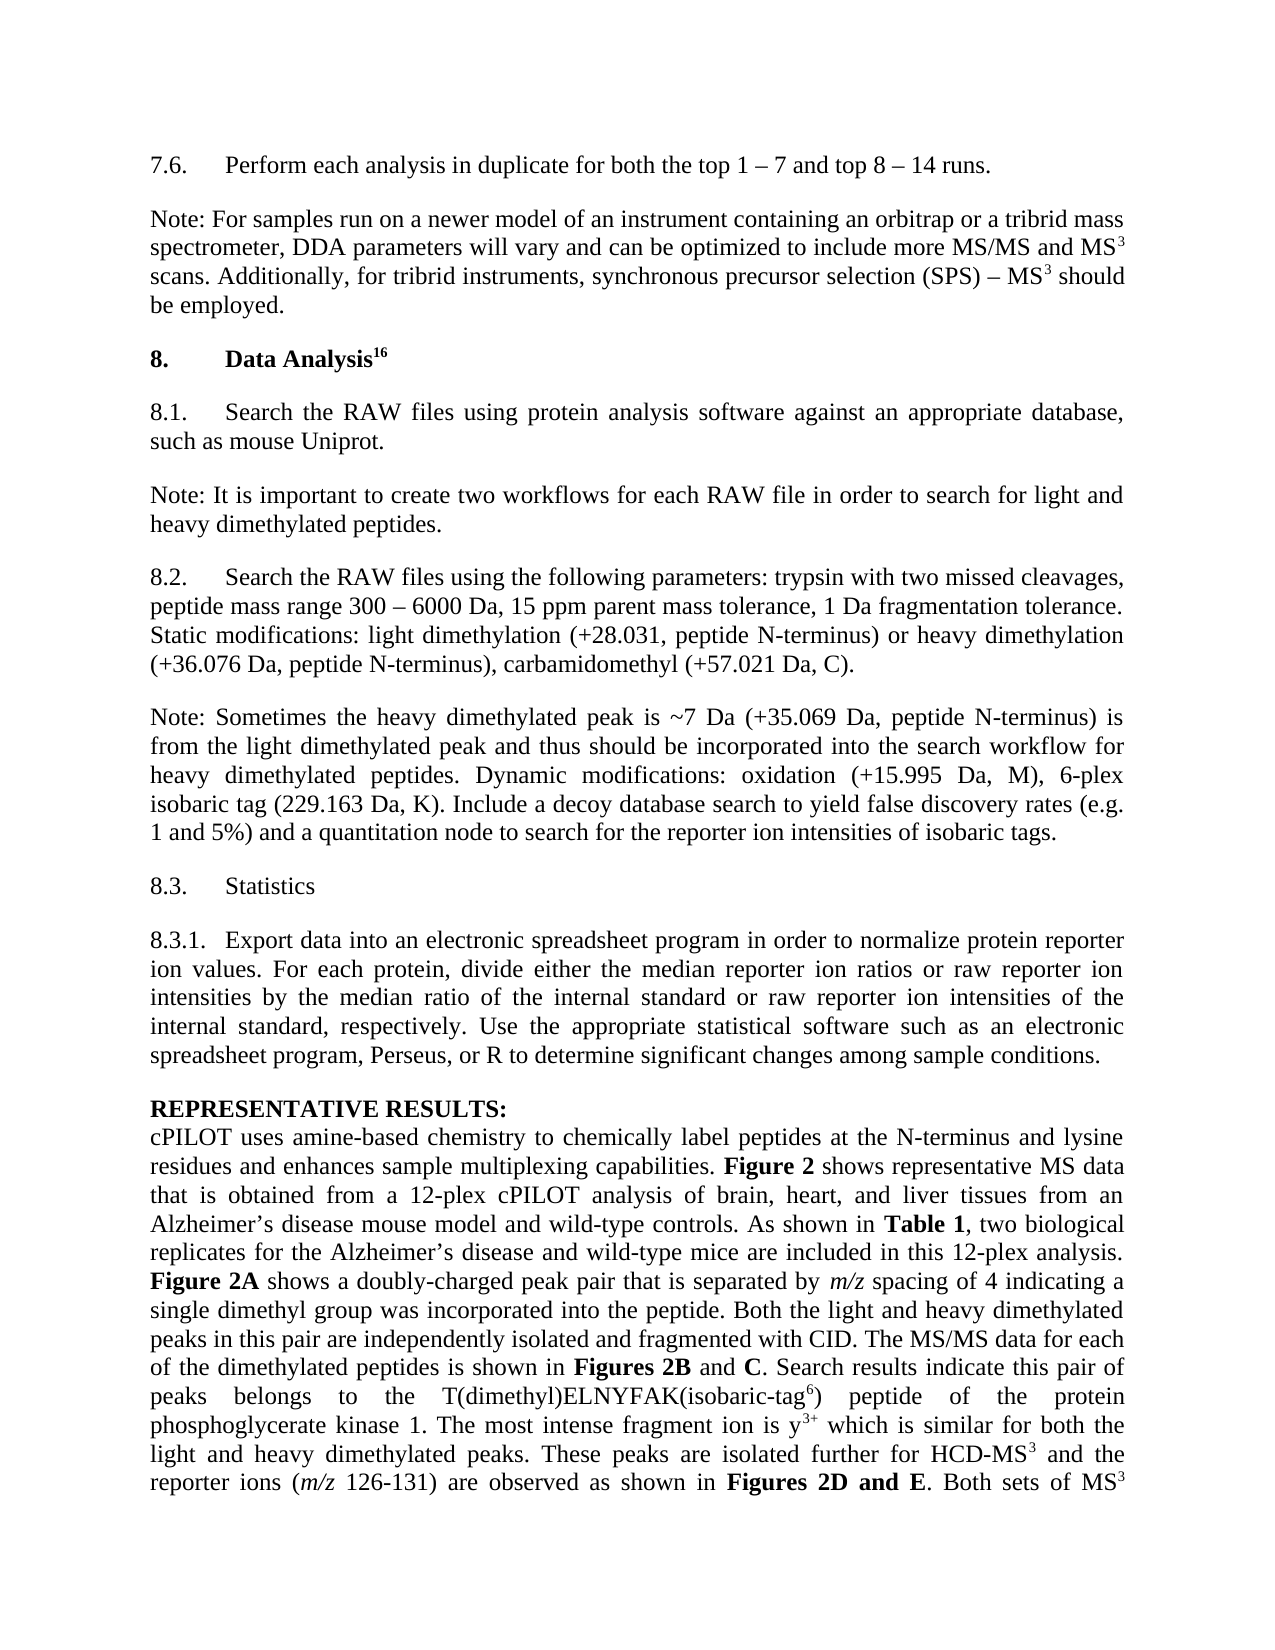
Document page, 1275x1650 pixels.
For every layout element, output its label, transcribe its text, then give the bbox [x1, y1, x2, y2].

text REPRESENTATIVE RESULTS: [150, 1094, 1125, 1122]
list Export data into an electronic spreadsheet program in order to normalize protein reporter ion values. For each protein, divide either the median reporter ion ratios or raw reporter ion intensities by the median ratio of the internal standard or raw reporter ion intensities of the internal standard, respectively. Use the appropriate statistical software such as an electronic spreadsheet program, Perseus, or R to determine significant changes among sample conditions. [150, 925, 1125, 1069]
list Note: It is important to create two workflows for each RAW file in order to search for light and heavy dimethylated peptides. [150, 480, 1125, 537]
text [150, 1122, 1125, 1496]
list Perform each analysis in duplicate for both the top 1 – 7 and top 8 – 14 runs. [150, 150, 1125, 179]
list Search the RAW files using the following parameters: trypsin with two missed cleavages, peptide mass range 300 – 6000 Da, 15 ppm parent mass tolerance, 1 Da fragmentation tolerance. Static modifications: light dimethylation (+28.031, peptide N-terminus) or heavy dimethylation (+36.076 Da, peptide N-terminus), carbamidomethyl (+57.021 Da, C). [150, 562, 1125, 677]
list Note: Sometimes the heavy dimethylated peak is ~7 Da (+35.069 Da, peptide N-terminus) is from the light dimethylated peak and thus should be incorporated into the search workflow for heavy dimethylated peptides. Dynamic modifications: oxidation (+15.995 Da, M), 6-plex isobaric tag (229.163 Da, K). Include a decoy database search to yield false discovery rates (e.g. 1 and 5%) and a quantitation node to search for the reporter ion intensities of isobaric tags. [150, 702, 1125, 846]
list Data Analysis16 [150, 344, 1125, 372]
list Note: For samples run on a newer model of an instrument containing an orbitrap or a tribrid mass spectrometer, DDA parameters will vary and can be optimized to include more MS/MS and MS3 scans. Additionally, for tribrid instruments, synchronous precursor selection (SPS) – MS3 should be employed. [150, 204, 1125, 319]
list Search the RAW files using protein analysis software against an appropriate database, such as mouse Uniprot. [150, 397, 1125, 455]
list Statistics [150, 871, 1125, 900]
